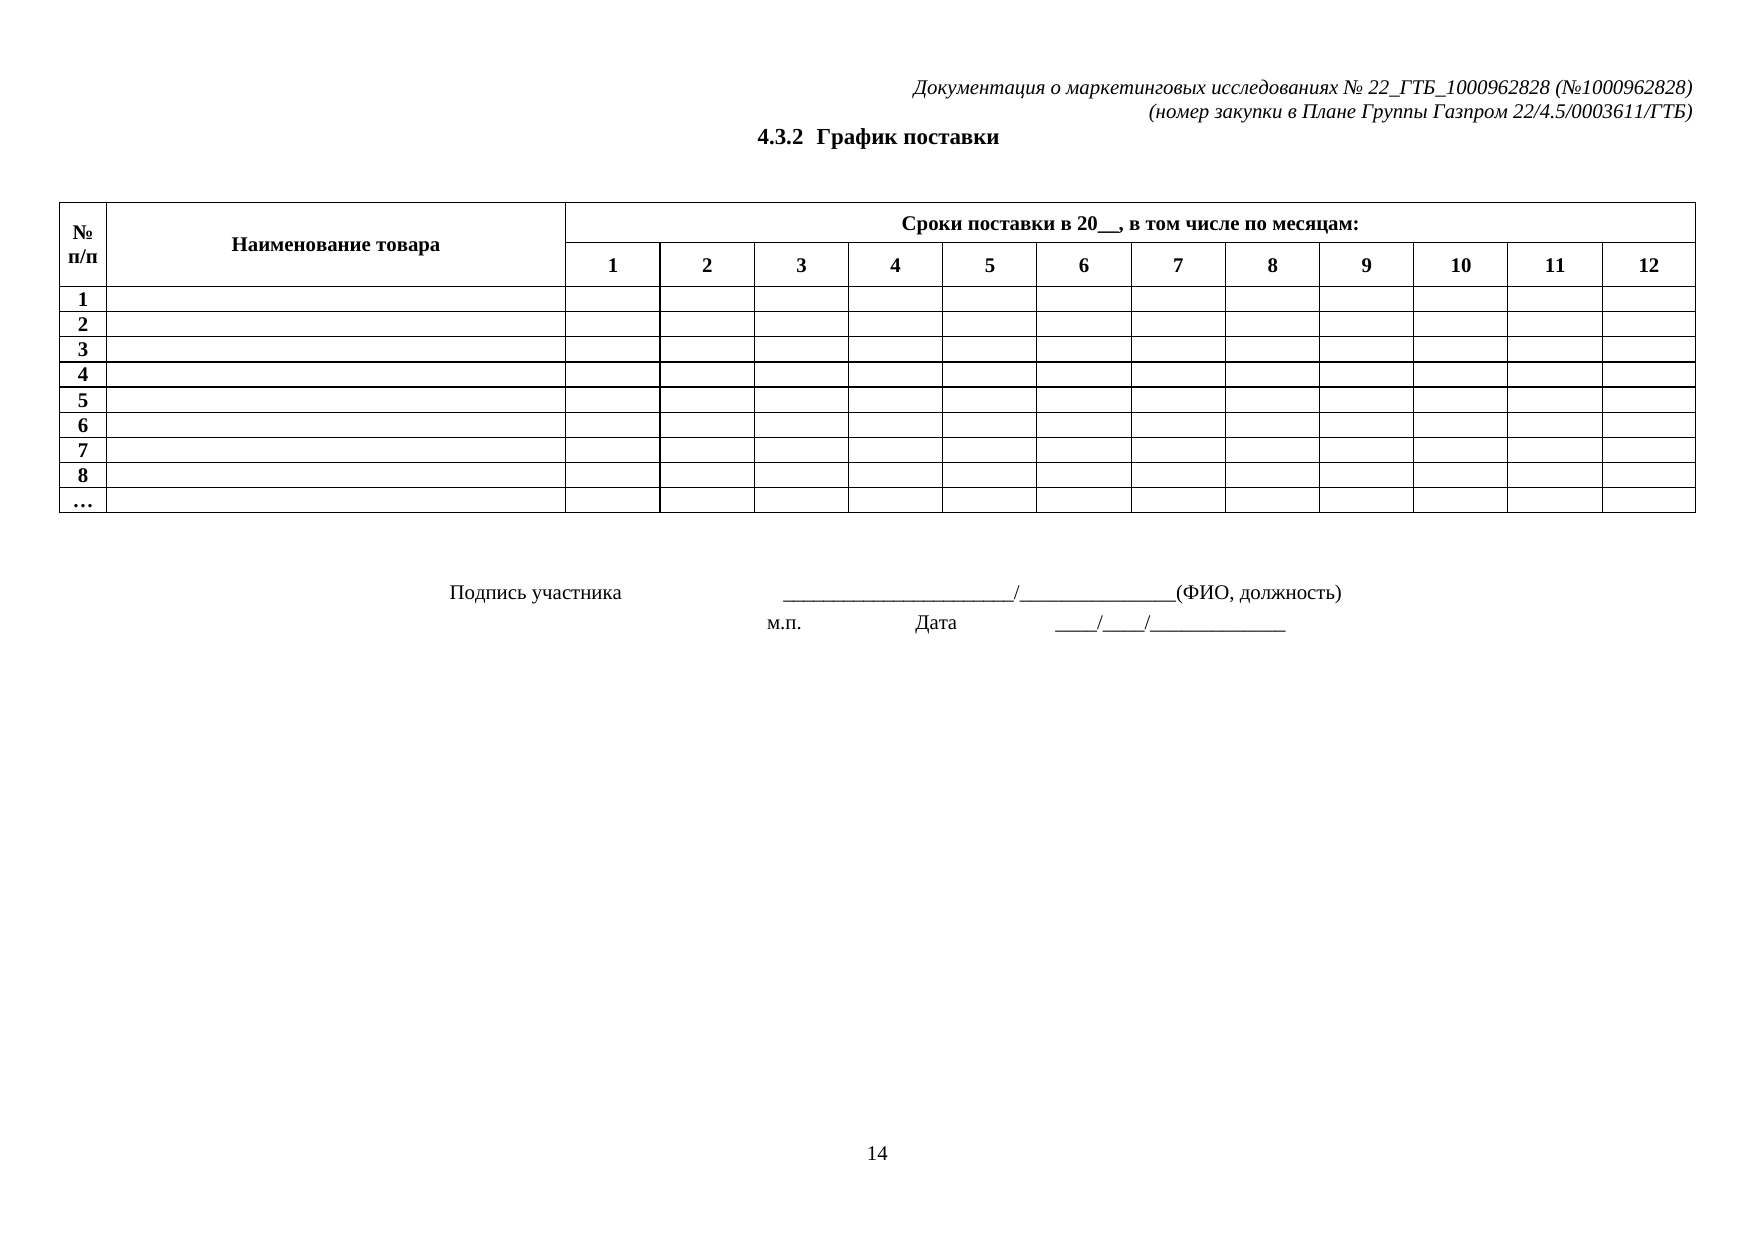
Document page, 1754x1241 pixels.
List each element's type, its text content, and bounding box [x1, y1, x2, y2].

table_cell [849, 413, 942, 437]
table_cell [1603, 413, 1695, 437]
table_cell [1508, 337, 1602, 361]
table_cell 6 [60, 413, 106, 437]
text Подпись участника /_______________(ФИО, должность) [96, 580, 1695, 604]
table_cell [849, 438, 942, 462]
table_cell [1037, 388, 1131, 412]
table_cell [1132, 488, 1225, 512]
table_cell [1226, 413, 1319, 437]
table_cell [1603, 388, 1695, 412]
table_cell [1320, 337, 1413, 361]
table_cell [661, 413, 754, 437]
table_cell [1414, 388, 1507, 412]
table_header Наименование товара [107, 203, 565, 286]
table_cell [1226, 488, 1319, 512]
table_cell 4 [60, 363, 106, 386]
table_cell [661, 388, 754, 412]
table_cell [661, 463, 754, 487]
table_cell [943, 312, 1036, 336]
table_cell [566, 388, 659, 412]
table_cell [566, 337, 659, 361]
table_cell [1226, 363, 1319, 386]
table_cell [755, 388, 848, 412]
table_cell [107, 388, 565, 412]
table_cell [1320, 438, 1413, 462]
table_cell [1226, 438, 1319, 462]
table_cell [1132, 363, 1225, 386]
table_cell [755, 363, 848, 386]
table_cell 5 [943, 243, 1036, 286]
table_cell 3 [60, 337, 106, 361]
table_cell [1603, 337, 1695, 361]
table_cell [566, 488, 659, 512]
table_cell 6 [1037, 243, 1131, 286]
table_cell [849, 388, 942, 412]
table_cell [566, 438, 659, 462]
table_cell [1037, 463, 1131, 487]
table_cell [1132, 312, 1225, 336]
table_cell [1320, 287, 1413, 311]
table_cell [566, 463, 659, 487]
table_cell 7 [60, 438, 106, 462]
table_cell [1320, 363, 1413, 386]
table_cell [755, 312, 848, 336]
table_cell [1037, 488, 1131, 512]
table_cell [1037, 413, 1131, 437]
list График поставки [59, 123, 1698, 149]
table_cell [107, 337, 565, 361]
table_cell [1603, 438, 1695, 462]
table_cell [1132, 388, 1225, 412]
table_cell [1414, 413, 1507, 437]
table_cell [1132, 337, 1225, 361]
table_cell [1132, 413, 1225, 437]
table_cell [1132, 463, 1225, 487]
table_cell [943, 488, 1036, 512]
table_cell [1226, 388, 1319, 412]
table_cell [1508, 363, 1602, 386]
table_cell [943, 463, 1036, 487]
table_cell [849, 463, 942, 487]
table_cell [1226, 287, 1319, 311]
table_cell [849, 337, 942, 361]
table_cell [107, 488, 565, 512]
table_cell 7 [1132, 243, 1225, 286]
table_cell 9 [1320, 243, 1413, 286]
table_cell [1414, 287, 1507, 311]
table_cell [1320, 488, 1413, 512]
table_cell [755, 463, 848, 487]
table_cell [1320, 388, 1413, 412]
table_cell [1037, 438, 1131, 462]
table_cell [1037, 312, 1131, 336]
table_cell [566, 363, 659, 386]
text м.п. Дата ____/____/_____________ [326, 610, 1695, 634]
table_cell [1603, 463, 1695, 487]
table_cell 2 [60, 312, 106, 336]
table_cell [1603, 287, 1695, 311]
table_cell [1226, 312, 1319, 336]
table_cell [755, 337, 848, 361]
table_cell [1603, 312, 1695, 336]
table_cell [1508, 312, 1602, 336]
table_cell [107, 438, 565, 462]
table_cell 12 [1603, 243, 1695, 286]
table_cell 11 [1508, 243, 1602, 286]
table_cell [1508, 438, 1602, 462]
table_cell [661, 488, 754, 512]
table_cell [849, 488, 942, 512]
table_cell [1037, 287, 1131, 311]
table_cell [1414, 337, 1507, 361]
table_cell [661, 312, 754, 336]
table_cell [1414, 438, 1507, 462]
table_cell [943, 413, 1036, 437]
table_cell [849, 312, 942, 336]
table_cell [1508, 463, 1602, 487]
table_cell [755, 488, 848, 512]
table_cell 2 [661, 243, 754, 286]
table_cell [107, 413, 565, 437]
table_cell [566, 287, 659, 311]
table_cell 5 [60, 388, 106, 412]
table_cell 10 [1414, 243, 1507, 286]
table_cell [1508, 413, 1602, 437]
table_cell [755, 413, 848, 437]
table_cell [755, 438, 848, 462]
table_cell 8 [60, 463, 106, 487]
table_cell [849, 287, 942, 311]
table_cell [849, 363, 942, 386]
table_cell [1603, 363, 1695, 386]
table_cell [943, 287, 1036, 311]
table_cell [1508, 388, 1602, 412]
table_cell [943, 388, 1036, 412]
table_cell [1414, 312, 1507, 336]
table_cell 1 [60, 287, 106, 311]
table_header № п/п [60, 203, 106, 286]
table_cell [107, 463, 565, 487]
table_cell [1226, 337, 1319, 361]
table_cell [107, 312, 565, 336]
table_cell [1037, 337, 1131, 361]
table_cell [1508, 287, 1602, 311]
table_cell [107, 287, 565, 311]
table_cell [1132, 287, 1225, 311]
table_cell [1603, 488, 1695, 512]
table_cell [1226, 463, 1319, 487]
table_cell [661, 337, 754, 361]
table_cell [661, 287, 754, 311]
table_cell [1414, 363, 1507, 386]
table_cell [566, 312, 659, 336]
table_cell [1414, 463, 1507, 487]
table_cell [661, 363, 754, 386]
table_cell [107, 363, 565, 386]
table_cell [661, 438, 754, 462]
table_cell [1320, 312, 1413, 336]
table_cell [1508, 488, 1602, 512]
table_cell … [60, 488, 106, 512]
table_cell [943, 438, 1036, 462]
table_cell 4 [849, 243, 942, 286]
table_cell [566, 413, 659, 437]
table_cell [755, 287, 848, 311]
table_cell [943, 363, 1036, 386]
table_cell [1320, 463, 1413, 487]
table_cell [1132, 438, 1225, 462]
table_cell [1414, 488, 1507, 512]
table_cell [1037, 363, 1131, 386]
table_header Сроки поставки в 20__, в том числе по месяцам: [566, 203, 1695, 242]
table_cell 8 [1226, 243, 1319, 286]
table_cell 1 [566, 243, 659, 286]
table_cell 3 [755, 243, 848, 286]
table_cell [1320, 413, 1413, 437]
table_cell [943, 337, 1036, 361]
